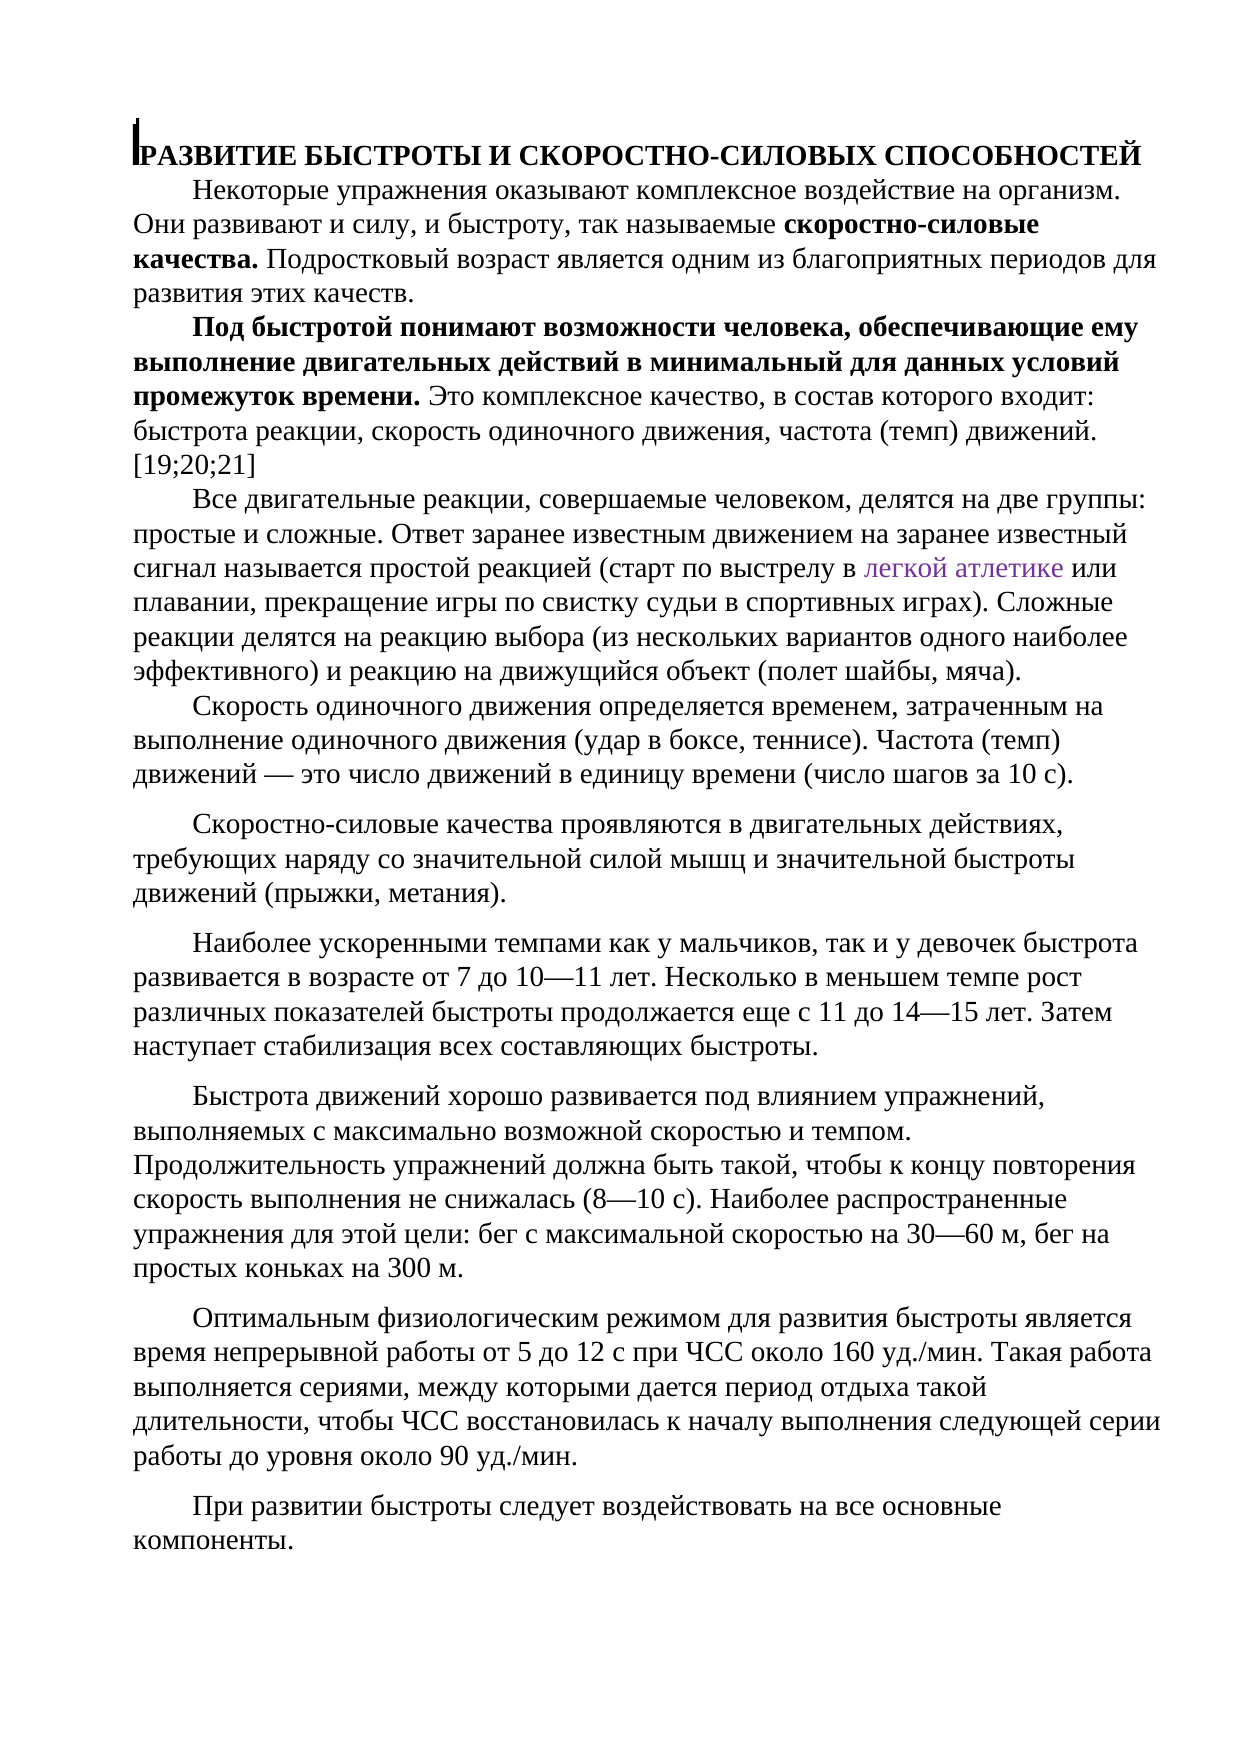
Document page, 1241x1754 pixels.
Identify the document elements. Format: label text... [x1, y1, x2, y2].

text Все двигательные реакции, совершаемые человеком, делятся на две группы: простые и сложные. Ответ заранее известным движением на заранее известный сигнал называется простой реакцией (старт по выстрелу в легкой атлетике или плавании, прекращение игры по свистку судьи в спортивных играх). Сложные реакции делятся на реакцию выбора (из нескольких вариантов одного наиболее эффективного) и реакцию на движущийся объект (полет шайбы, мяча). [133, 481, 1167, 687]
text РАЗВИТИЕ БЫСТРОТЫ И СКОРОСТНО-СИЛОВЫХ СПОСОБНОСТЕЙ [133, 118, 1167, 171]
text Под быстротой понимают возможности человека, обеспечивающие ему выполнение двигательных действий в минимальный для данных условий промежуток времени. Это комплексное качество, в состав которого входит: быстрота реакции, скорость одиночного движения, частота (темп) движений. [19;20;21] [133, 309, 1167, 481]
text Скорость одиночного движения определяется временем, затраченным на выполнение одиночного движения (удар в боксе, теннисе). Частота (темп) движений — это число движений в единицу времени (число шагов за 10 с). [133, 687, 1167, 790]
text Быстрота движений хорошо развивается под влиянием упражнений, выполняемых с максимально возможной скоростью и темпом. Продолжительность упражнений должна быть такой, чтобы к концу повторения скорость выполнения не снижалась (8—10 с). Наиболее распространенные упражнения для этой цели: бег с максимальной скоростью на 30—60 м, бег на простых коньках на 300 м. [133, 1077, 1167, 1284]
text Скоростно-силовые качества проявляются в двигательных действиях, требующих наряду со значительной силой мышц и значительной быстроты движений (прыжки, метания). [133, 806, 1167, 909]
text При развитии быстроты следует воздействовать на все основные компоненты. [133, 1487, 1167, 1556]
text Наиболее ускоренными темпами как у мальчиков, так и у девочек быстрота развивается в возрасте от 7 до 10—11 лет. Несколько в меньшем темпе рост различных показателей быстроты продолжается еще с 11 до 14—15 лет. Затем наступает стабилизация всех составляющих быстроты. [133, 924, 1167, 1062]
text Некоторые упражнения оказывают комплексное воздействие на организм. Они развивают и силу, и быстроту, так называемые скоростно-силовые качества. Подростковый возраст является одним из благоприятных периодов для развития этих качеств. [133, 171, 1167, 309]
picture [132, 118, 140, 165]
text Оптимальным физиологическим режимом для развития быстроты является время непрерывной работы от 5 до 12 с при ЧСС около 160 уд./мин. Такая работа выполняется сериями, между которыми дается период отдыха такой длительности, чтобы ЧСС восстановилась к началу выполнения следующей серии работы до уровня около 90 уд./мин. [133, 1299, 1167, 1471]
